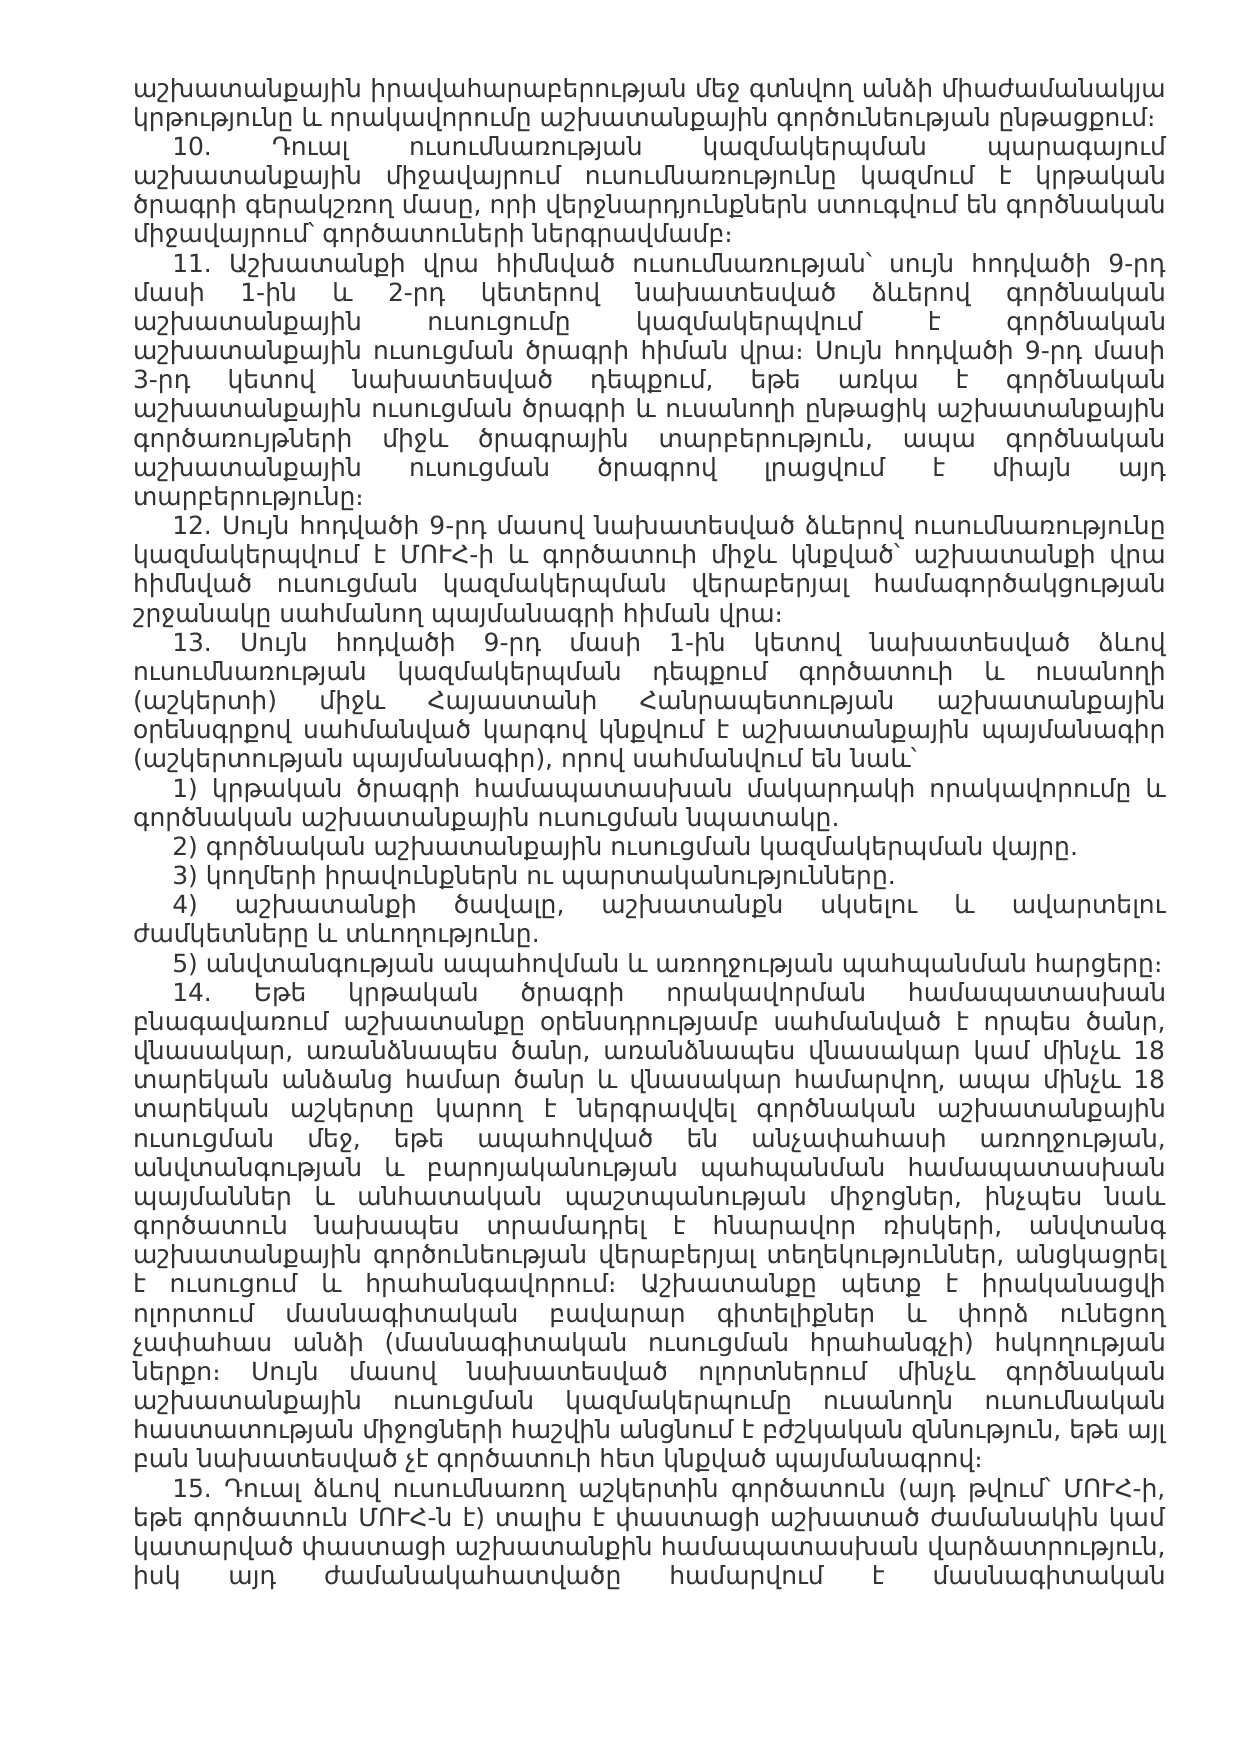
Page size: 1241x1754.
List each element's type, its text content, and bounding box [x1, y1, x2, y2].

text 14. Եթե կրթական ծրագրի որակավորման համապատասխան բնագավառում աշխատանքը օրենսդրությամբ սահմանված է որպես ծանր, վնասակար, առանձնապես ծանր, առանձնապես վնասակար կամ մինչև 18 տարեկան անձանց համար ծանր և վնասակար համարվող, ապա մինչև 18 տարեկան աշկերտը կարող է ներգրավվել գործնական աշխատանքային ուսուցման մեջ, եթե ապահովված են անչափահասի առողջության, անվտանգության և բարոյականության պահպանման համապատասխան պայմաններ և անհատական պաշտպանության միջոցներ, ինչպես նաև գործատուն նախապես տրամադրել է հնարավոր ռիսկերի, անվտանգ աշխատանքային գործունեության վերաբերյալ տեղեկություններ, անցկացրել է ուսուցում և հրահանգավորում։ Աշխատանքը պետք է իրականացվի ոլորտում մասնագիտական բավարար գիտելիքներ և փորձ ունեցող չափահաս անձի (մասնագիտական ուսուցման հրահանգչի) հսկողության ներքո։ Սույն մասով նախատեսված ոլորտներում մինչև գործնական աշխատանքային ուսուցման կազմակերպումը ուսանողն ուսումնական հաստատության միջոցների հաշվին անցնում է բժշկական զննություն, եթե այլ բան նախատեսված չէ գործատուի հետ կնքված պայմանագրով։ [133, 978, 1167, 1474]
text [133, 74, 1167, 132]
text 12. Սույն հոդվածի 9-րդ մասով նախատեսված ձևերով ուսումնառությունը կազմակերպվում է ՄՈՒՀ-ի և գործատուի միջև կնքված՝ աշխատանքի վրա հիմնված ուսուցման կազմակերպման վերաբերյալ համագործակցության շրջանակը սահմանող պայմանագրի հիման վրա։ [133, 511, 1167, 628]
text 13. Սույն հոդվածի 9-րդ մասի 1-ին կետով նախատեսված ձևով ուսումնառության կազմակերպման դեպքում գործատուի և ուսանողի (աշկերտի) միջև Հայաստանի Հանրապետության աշխատանքային օրենսգրքով սահմանված կարգով կնքվում է աշխատանքային պայմանագիր (աշկերտության պայմանագիր), որով սահմանվում են նաև՝ [133, 628, 1167, 774]
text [133, 1474, 1167, 1591]
text 4) աշխատանքի ծավալը, աշխատանքն սկսելու և ավարտելու ժամկետները և տևողությունը. [133, 891, 1167, 949]
text 1) կրթական ծրագրի համապատասխան մակարդակի որակավորումը և գործնական աշխատանքային ուսուցման նպատակը. [133, 774, 1167, 832]
text 5) անվտանգության ապահովման և առողջության պահպանման հարցերը։ [133, 949, 1167, 978]
text 10. Դուալ ուսումնառության կազմակերպման պարագայում աշխատանքային միջավայրում ուսումնառությունը կազմում է կրթական ծրագրի գերակշռող մասը, որի վերջնարդյունքներն ստուգվում են գործնական միջավայրում՝ գործատուների ներգրավմամբ։ [133, 132, 1167, 249]
text 11. Աշխատանքի վրա հիմնված ուսումնառության՝ սույն հոդվածի 9-րդ մասի 1-ին և 2-րդ կետերով նախատեսված ձևերով գործնական աշխատանքային ուսուցումը կազմակերպվում է գործնական աշխատանքային ուսուցման ծրագրի հիման վրա։ Սույն հոդվածի 9-րդ մասի 3-րդ կետով նախատեսված դեպքում, եթե առկա է գործնական աշխատանքային ուսուցման ծրագրի և ուսանողի ընթացիկ աշխատանքային գործառույթների միջև ծրագրային տարբերություն, ապա գործնական աշխատանքային ուսուցման ծրագրով լրացվում է միայն այդ տարբերությունը։ [133, 249, 1167, 511]
text 2) գործնական աշխատանքային ուսուցման կազմակերպման վայրը. [133, 832, 1167, 861]
text 3) կողմերի իրավունքներն ու պարտականությունները. [133, 861, 1167, 891]
